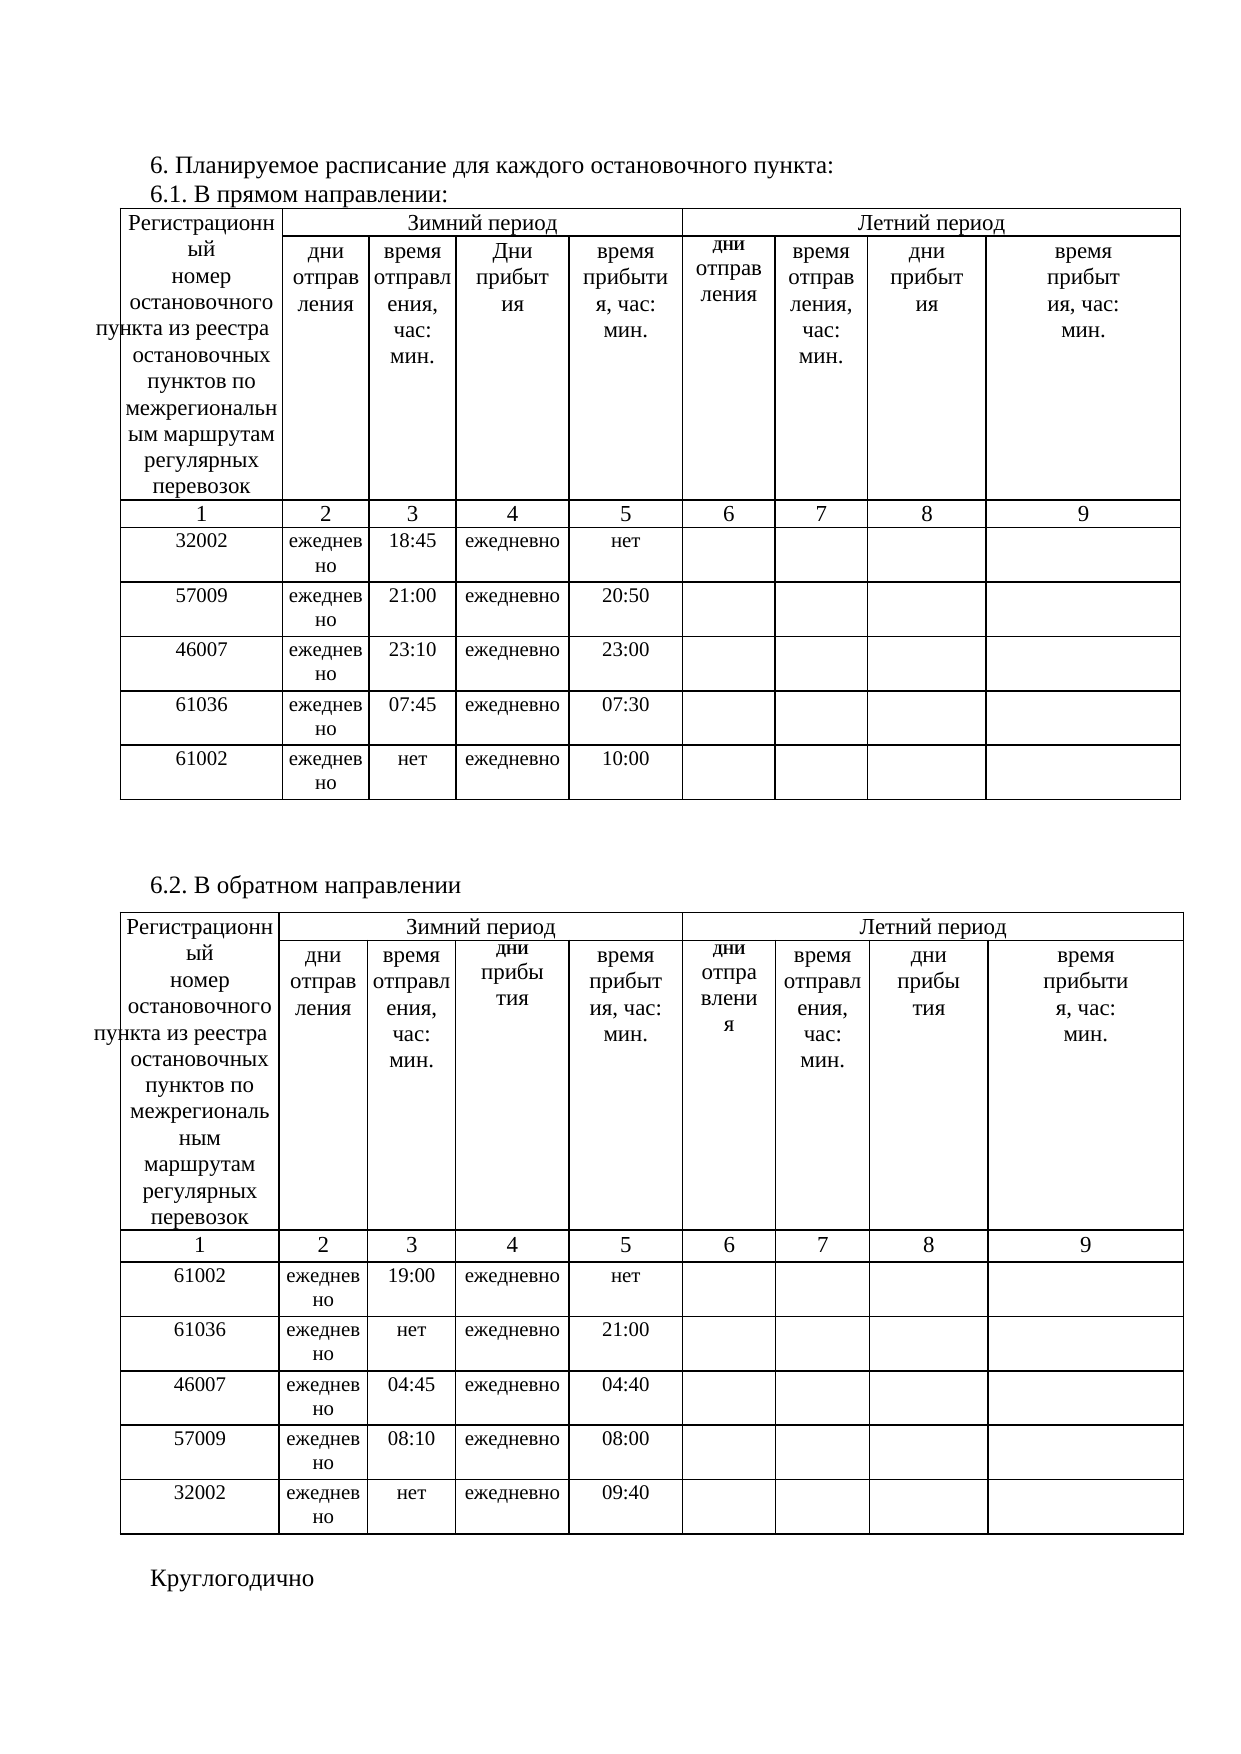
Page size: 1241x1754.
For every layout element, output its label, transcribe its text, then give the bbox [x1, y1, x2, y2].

table_cell 61036 [121, 692, 282, 744]
table_cell 1 [121, 1231, 278, 1261]
table_cell ежедневно [283, 637, 368, 690]
table_cell 46007 [121, 1372, 278, 1424]
table_cell 57009 [121, 583, 282, 636]
table_cell 3 [368, 1231, 455, 1261]
table_cell 5 [570, 1231, 682, 1261]
table_cell [989, 1372, 1183, 1424]
table_cell ежедневно [283, 692, 368, 744]
table_cell 21:00 [370, 583, 455, 636]
table_cell время прибыти я, час: мин. [570, 237, 682, 499]
table_cell ежедневно [283, 528, 368, 581]
table_cell ДНИ отпра влени я [683, 941, 775, 1229]
table_cell ежедневно [283, 746, 368, 799]
table_cell 08:00 [570, 1426, 682, 1479]
table_header Регистрационный номер остановочного пункта из реестра остановочных пунктов по межрегиональным маршрутам регулярных перевозок [121, 209, 282, 499]
table_cell 8 [870, 1231, 987, 1261]
table_header Зимний период [280, 913, 682, 939]
table_cell 8 [868, 501, 985, 527]
table_cell 57009 [121, 1426, 278, 1479]
table_cell 46007 [121, 637, 282, 690]
table_cell ежедневно [456, 1480, 568, 1533]
table_cell ежедневно [457, 528, 568, 581]
table_cell время отправл ения, час: мин. [776, 941, 869, 1229]
table_cell [987, 583, 1180, 636]
table_cell [870, 1317, 987, 1370]
table_cell [989, 1317, 1183, 1370]
table_cell 4 [457, 501, 568, 527]
table_cell [683, 1372, 775, 1424]
table_cell дни отправ ления [280, 941, 367, 1229]
table_cell 32002 [121, 528, 282, 581]
table_cell нет [570, 1263, 682, 1316]
table_cell [683, 692, 774, 744]
table_cell 32002 [121, 1480, 278, 1533]
table_cell 04:40 [570, 1372, 682, 1424]
table_cell [987, 528, 1180, 581]
table_cell 07:45 [370, 692, 455, 744]
table_cell ежедневно [456, 1263, 568, 1316]
table_cell 61036 [121, 1317, 278, 1370]
table_cell [776, 746, 867, 799]
table_cell [989, 1426, 1183, 1479]
table_header Летний период [683, 913, 1183, 939]
table_cell ежедневно [283, 583, 368, 636]
table_cell [870, 1372, 987, 1424]
table_cell 23:00 [570, 637, 682, 690]
table_cell ежедневно [280, 1317, 367, 1370]
table_cell ежедневно [457, 583, 568, 636]
table_cell ДНИ отправ ления [683, 237, 774, 499]
table_cell время прибыт ия, час: мин. [987, 237, 1180, 499]
table_cell [987, 692, 1180, 744]
table_cell 09:40 [570, 1480, 682, 1533]
text 6. Планируемое расписание для каждого остановочного пункта: [150, 150, 1090, 179]
table_cell ежедневно [456, 1372, 568, 1424]
table_cell [776, 1317, 869, 1370]
table_cell ежедневно [457, 637, 568, 690]
table_cell 10:00 [570, 746, 682, 799]
table_cell 08:10 [368, 1426, 455, 1479]
table_cell 6 [683, 1231, 775, 1261]
table_cell время отправл ения, час: мин. [370, 237, 455, 499]
table_cell ежедневно [280, 1263, 367, 1316]
table_cell 6 [683, 501, 774, 527]
table_cell 4 [456, 1231, 568, 1261]
table_cell ежедневно [456, 1426, 568, 1479]
table_cell [870, 1263, 987, 1316]
table_cell [683, 528, 774, 581]
table_cell [868, 637, 985, 690]
table_cell [683, 583, 774, 636]
table_cell [776, 583, 867, 636]
table_cell дни отправ ления [283, 237, 368, 499]
table_cell [683, 1426, 775, 1479]
table_cell [776, 692, 867, 744]
table_cell ежедневно [280, 1372, 367, 1424]
table_cell 04:45 [368, 1372, 455, 1424]
table_cell 9 [989, 1231, 1183, 1261]
text Круглогодично [150, 1563, 1090, 1592]
table_cell нет [570, 528, 682, 581]
table_cell нет [368, 1480, 455, 1533]
table_cell [683, 1480, 775, 1533]
table_cell время прибыт ия, час: мин. [570, 941, 682, 1229]
table_cell ежедневно [457, 746, 568, 799]
table_cell 2 [280, 1231, 367, 1261]
table_cell [776, 637, 867, 690]
table_cell ДНИ прибы тия [456, 941, 568, 1229]
table_cell 19:00 [368, 1263, 455, 1316]
table_cell время прибыти я, час: мин. [989, 941, 1183, 1229]
table_cell 2 [283, 501, 368, 527]
table_header Регистрационный номер остановочного пункта из реестра остановочных пунктов по межрегиональным маршрутам регулярных перевозок [121, 913, 278, 1229]
table_cell [868, 528, 985, 581]
table_cell [868, 746, 985, 799]
table_cell [776, 1372, 869, 1424]
table_cell 23:10 [370, 637, 455, 690]
table_cell 61002 [121, 746, 282, 799]
table_cell время отправл ения, час: мин. [368, 941, 455, 1229]
table_cell [989, 1480, 1183, 1533]
table_cell [776, 1426, 869, 1479]
text 6.2. В обратном направлении [150, 870, 1090, 899]
table_cell [683, 637, 774, 690]
table_cell нет [368, 1317, 455, 1370]
table_cell [683, 1317, 775, 1370]
table_cell [776, 1480, 869, 1533]
table_cell 7 [776, 1231, 869, 1261]
table_cell ежедневно [456, 1317, 568, 1370]
table_cell [683, 746, 774, 799]
table_cell [776, 528, 867, 581]
table_cell 7 [776, 501, 867, 527]
table_cell нет [370, 746, 455, 799]
table_cell 07:30 [570, 692, 682, 744]
table_cell 18:45 [370, 528, 455, 581]
table_cell Дни прибыт ия [457, 237, 568, 499]
table_cell 5 [570, 501, 682, 527]
text 6.1. В прямом направлении: [150, 179, 1090, 207]
table_cell [870, 1480, 987, 1533]
table_cell [870, 1426, 987, 1479]
table_cell [987, 746, 1180, 799]
table_cell дни прибы тия [870, 941, 987, 1229]
table_header Зимний период [283, 209, 682, 235]
table_cell ежедневно [280, 1480, 367, 1533]
table_cell 61002 [121, 1263, 278, 1316]
table_cell 3 [370, 501, 455, 527]
table_cell [987, 637, 1180, 690]
table_cell ежедневно [280, 1426, 367, 1479]
table_cell [683, 1263, 775, 1316]
table_cell 21:00 [570, 1317, 682, 1370]
table_cell 1 [121, 501, 282, 527]
table_cell [868, 692, 985, 744]
table_cell 9 [987, 501, 1180, 527]
table_cell [776, 1263, 869, 1316]
table_cell время отправ ления, час: мин. [776, 237, 867, 499]
table_cell [989, 1263, 1183, 1316]
table_cell ежедневно [457, 692, 568, 744]
table_cell 20:50 [570, 583, 682, 636]
table_header Летний период [683, 209, 1180, 235]
table_cell [868, 583, 985, 636]
table_cell дни прибыт ия [868, 237, 985, 499]
